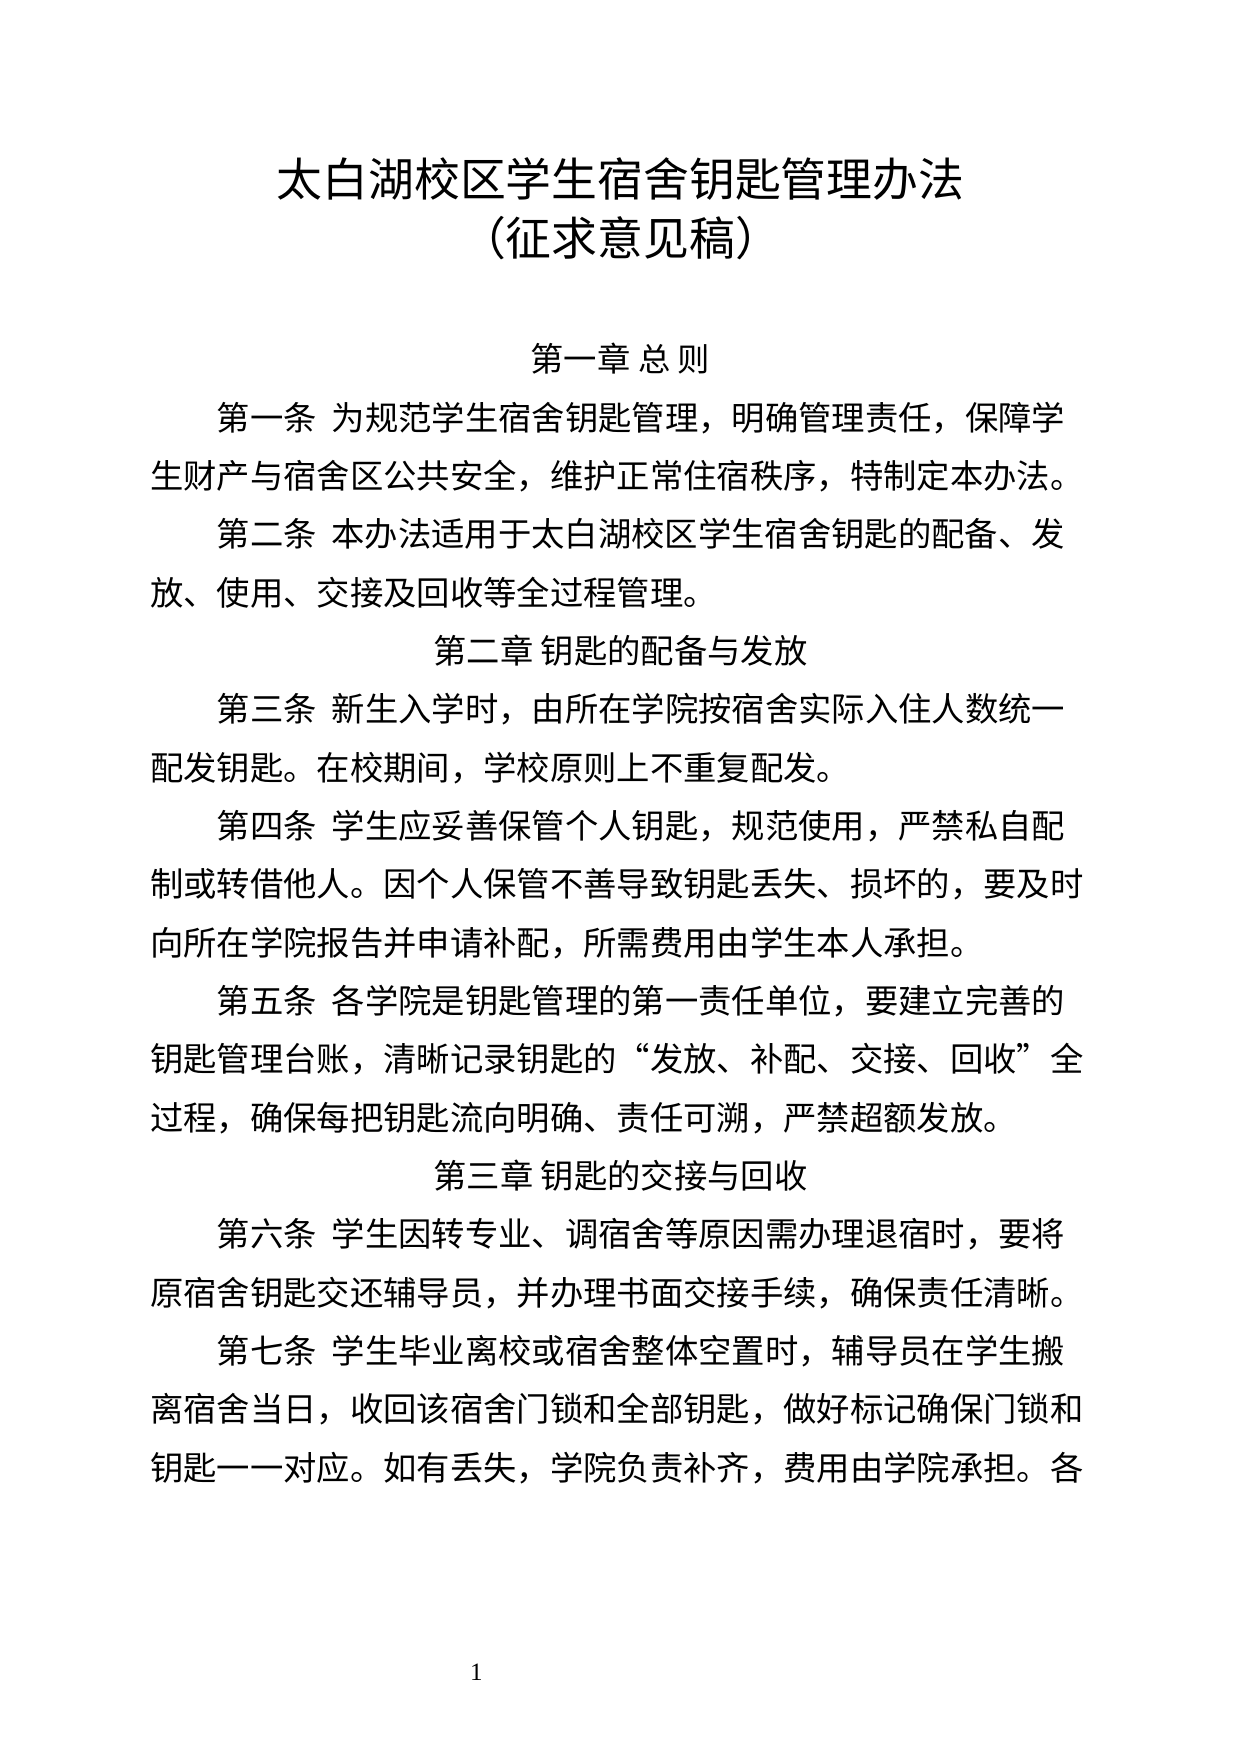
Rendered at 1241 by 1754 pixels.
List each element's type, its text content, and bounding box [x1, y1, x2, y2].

text 第三条 新生入学时，由所在学院按宿舍实际入住人数统一配发钥匙。在校期间，学校原则上不重复配发。 [150, 675, 1090, 792]
text 第四条 学生应妥善保管个人钥匙，规范使用，严禁私自配制或转借他人。因个人保管不善导致钥匙丢失、损坏的，要及时向所在学院报告并申请补配，所需费用由学生本人承担。 [150, 792, 1090, 967]
text 第一条 为规范学生宿舍钥匙管理，明确管理责任，保障学生财产与宿舍区公共安全，维护正常住宿秩序，特制定本办法。 [150, 383, 1090, 500]
text 第一章 总 则 [150, 325, 1090, 383]
subtitle （征求意见稿） [150, 208, 1090, 267]
text 第五条 各学院是钥匙管理的第一责任单位，要建立完善的钥匙管理台账，清晰记录钥匙的“发放、补配、交接、回收”全过程，确保每把钥匙流向明确、责任可溯，严禁超额发放。 [150, 967, 1090, 1142]
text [150, 1317, 1090, 1492]
text 第二章 钥匙的配备与发放 [150, 617, 1090, 675]
list 第六条 学生因转专业、调宿舍等原因需办理退宿时，要将原宿舍钥匙交还辅导员，并办理书面交接手续，确保责任清晰。 [150, 1200, 1090, 1317]
subtitle 太白湖校区学生宿舍钥匙管理办法 [150, 150, 1090, 208]
subtitle 第三章 钥匙的交接与回收 [150, 1142, 1090, 1200]
text 第二条 本办法适用于太白湖校区学生宿舍钥匙的配备、发放、使用、交接及回收等全过程管理。 [150, 500, 1090, 617]
